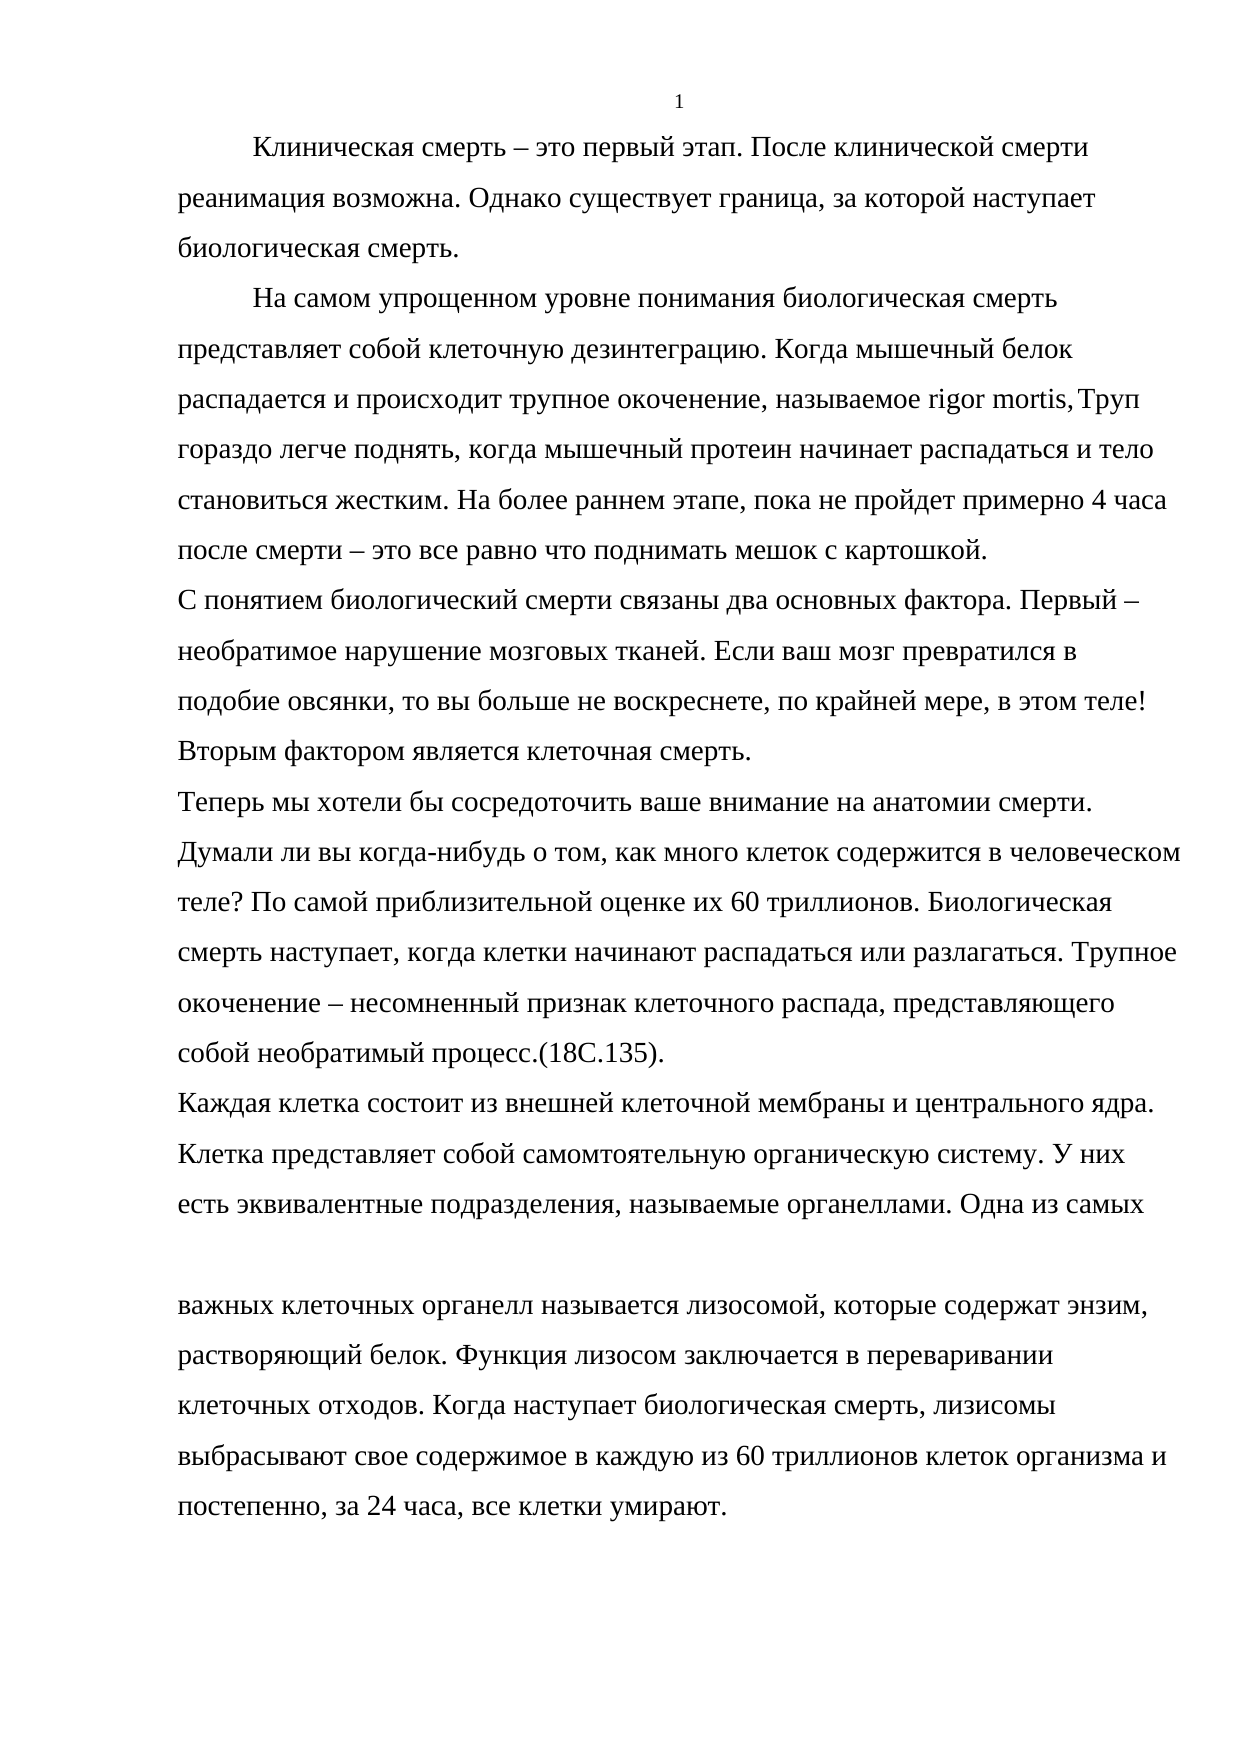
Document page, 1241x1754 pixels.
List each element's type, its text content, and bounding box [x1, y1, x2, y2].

text На самом упрощенном уровне понимания биологическая смерть представляет собой клеточную дезинтеграцию. Когда мышечный белок распадается и происходит трупное окоченение, называемое rigor mortis, Труп гораздо легче поднять, когда мышечный протеин начинает распадаться и тело становиться жестким. На более раннем этапе, пока не пройдет примерно 4 часа после смерти – это все равно что поднимать мешок с картошкой. [177, 281, 1181, 566]
text важных клеточных органелл называется лизосомой, которые содержат энзим, растворяющий белок. Функция лизосом заключается в переваривании клеточных отходов. Когда наступает биологическая смерть, лизисомы выбрасывают свое содержимое в каждую из 60 триллионов клеток организма и постепенно, за 24 часа, все клетки умирают. [177, 1287, 1181, 1522]
text Клиническая смерть – это первый этап. После клинической смерти реанимация возможна. Однако существует граница, за которой наступает биологическая смерть. [177, 113, 1181, 264]
text Каждая клетка состоит из внешней клеточной мембраны и центрального ядра. Клетка представляет собой самомтоятельную органическую систему. У них есть эквивалентные подразделения, называемые органеллами. Одна из самых [177, 1086, 1181, 1220]
text Теперь мы хотели бы сосредоточить ваше внимание на анатомии смерти. Думали ли вы когда-нибудь о том, как много клеток содержится в человеческом теле? По самой приблизительной оценке их 60 триллионов. Биологическая смерть наступает, когда клетки начинают распадаться или разлагаться. Трупное окоченение – несомненный признак клеточного распада, представляющего собой необратимый процесс.(18С.135). [177, 784, 1181, 1069]
text С понятием биологический смерти связаны два основных фактора. Первый – необратимое нарушение мозговых тканей. Если ваш мозг превратился в подобие овсянки, то вы больше не воскреснете, по крайней мере, в этом теле! Вторым фактором является клеточная смерть. [177, 582, 1181, 767]
